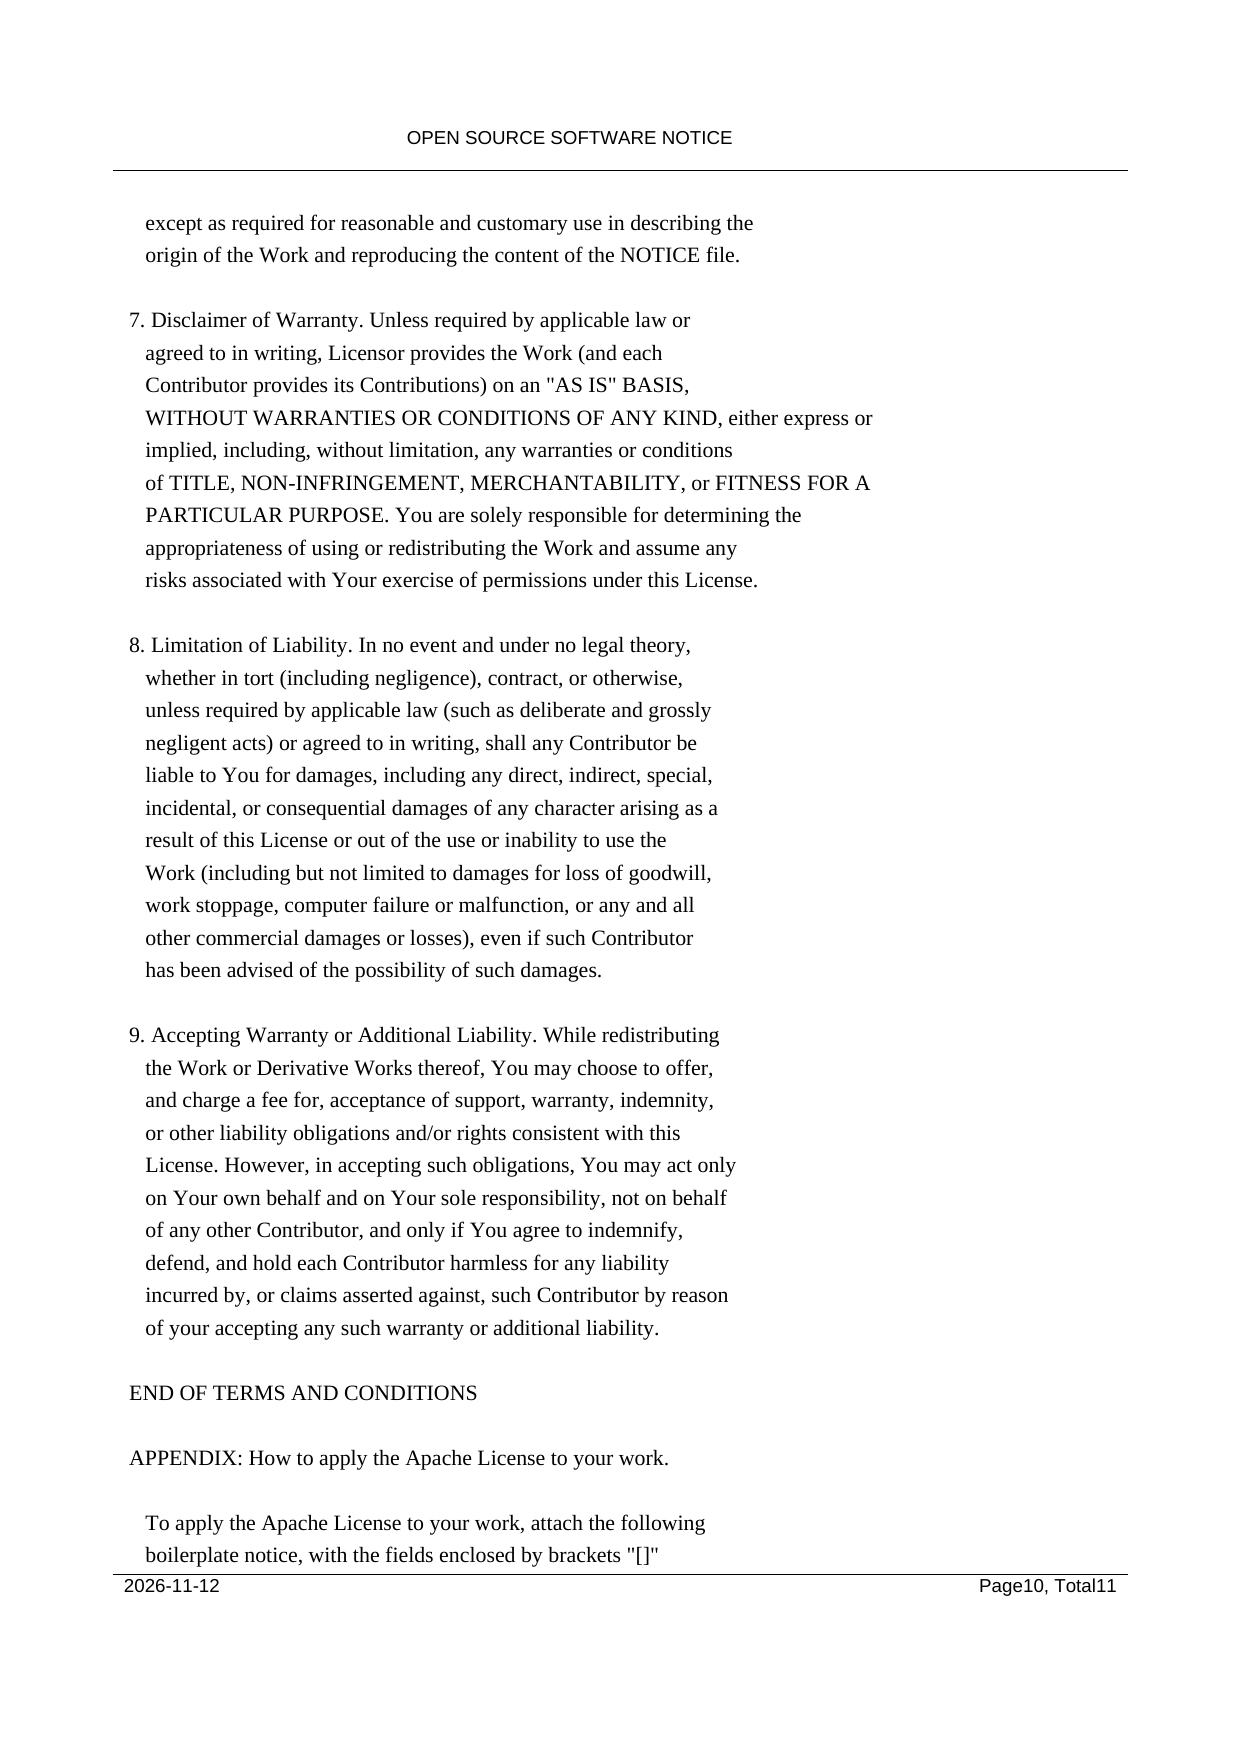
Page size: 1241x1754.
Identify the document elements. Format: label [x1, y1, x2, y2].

text [112, 206, 1128, 1571]
